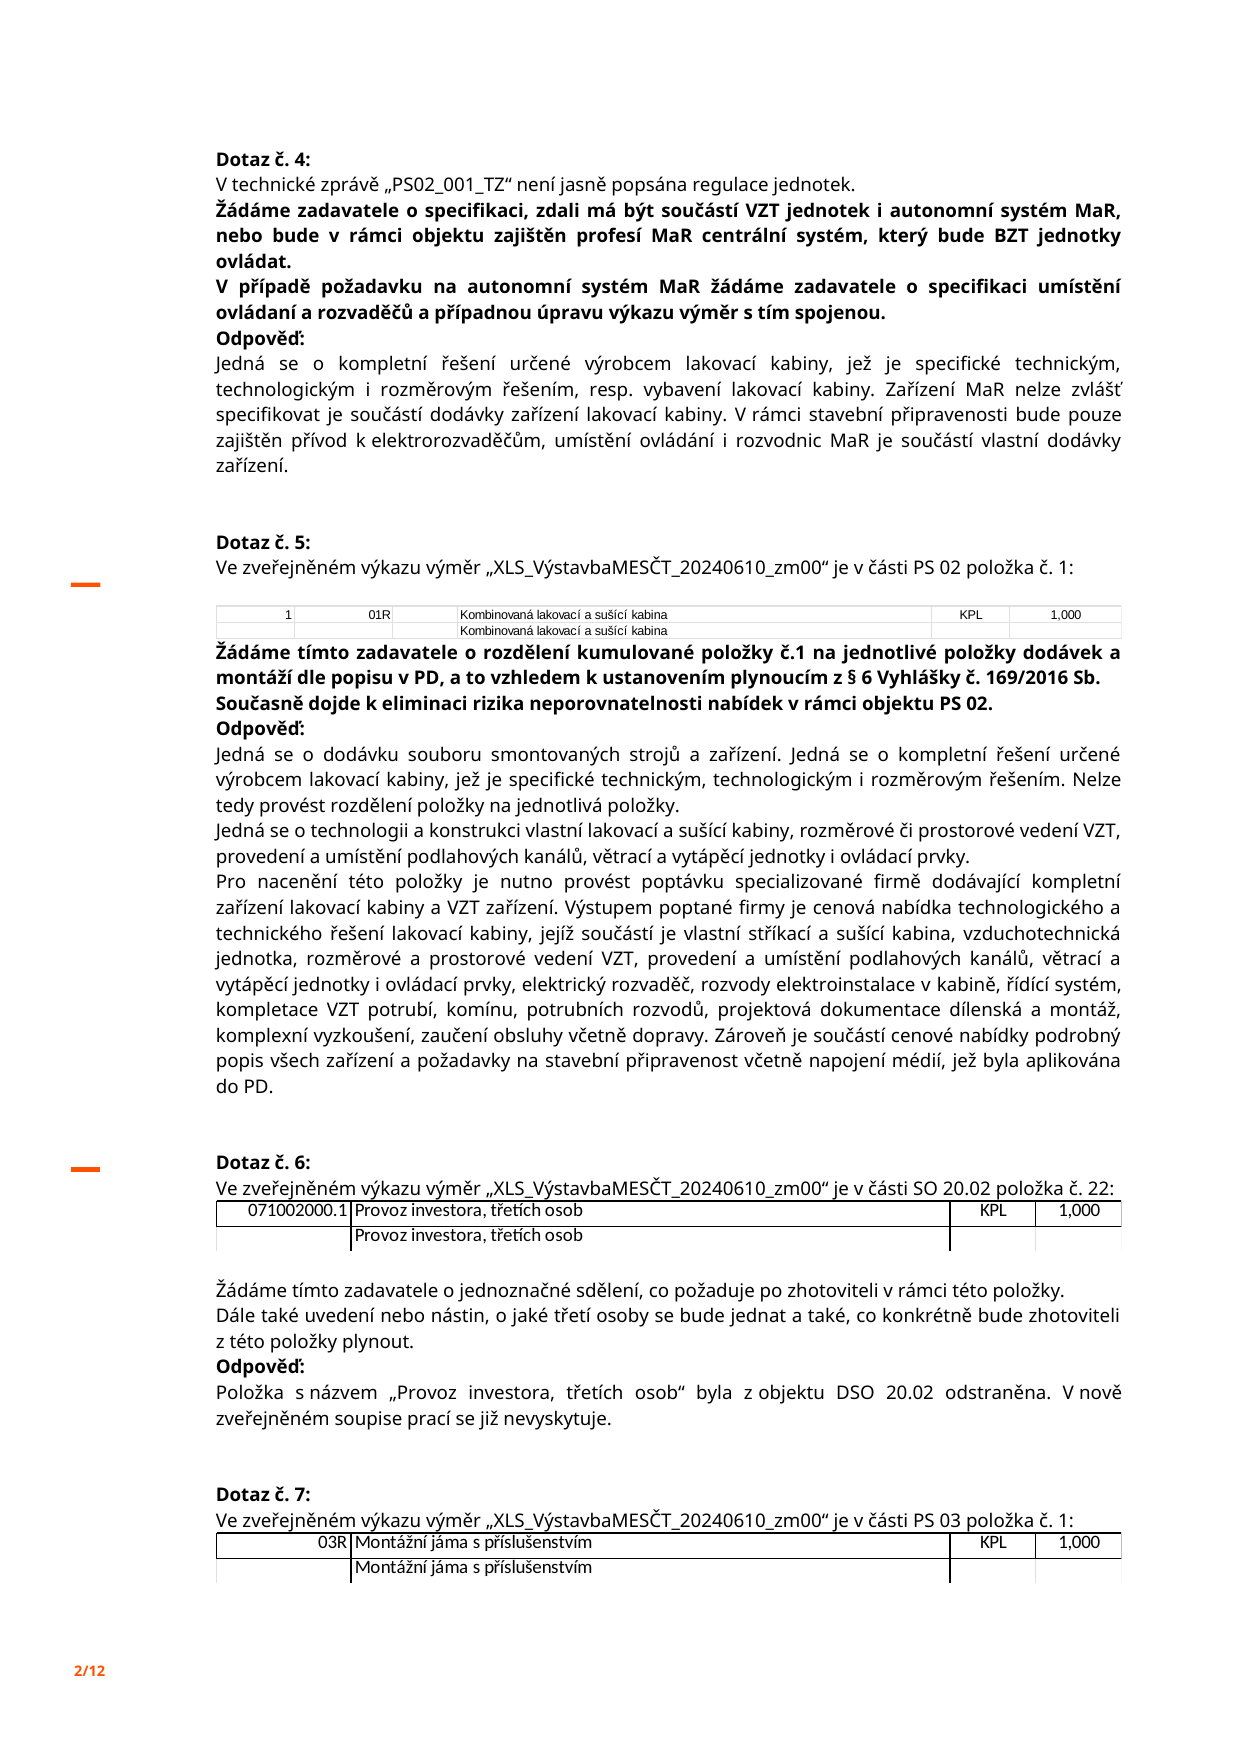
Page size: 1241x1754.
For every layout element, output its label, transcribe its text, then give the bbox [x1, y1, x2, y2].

text Ve zveřejněném výkazu výměr „XLS_VýstavbaMESČT_20240610_zm00“ je v části PS 02 položka č. 1: [216, 554, 1122, 580]
text Jedná se o kompletní řešení určené výrobcem lakovací kabiny, jež je specifické technickým, technologickým i rozměrovým řešením, resp. vybavení lakovací kabiny. Zařízení MaR nelze zvlášť specifikovat je součástí dodávky zařízení lakovací kabiny. V rámci stavební připravenosti bude pouze zajištěn přívod k elektrorozvaděčům, umístění ovládání i rozvodnic MaR je součástí vlastní dodávky zařízení. [216, 350, 1122, 478]
text Pro nacenění této položky je nutno provést poptávku specializované firmě dodávající kompletní zařízení lakovací kabiny a VZT zařízení. Výstupem poptané firmy je cenová nabídka technologického a technického řešení lakovací kabiny, jejíž součástí je vlastní stříkací a sušící kabina, vzduchotechnická jednotka, rozměrové a prostorové vedení VZT, provedení a umístění podlahových kanálů, větrací a vytápěcí jednotky i ovládací prvky, elektrický rozvaděč, rozvody elektroinstalace v kabině, řídící systém, kompletace VZT potrubí, komínu, potrubních rozvodů, projektová dokumentace dílenská a montáž, komplexní vyzkoušení, zaučení obsluhy včetně dopravy. Zároveň je součástí cenové nabídky podrobný popis všech zařízení a požadavky na stavební připravenost včetně napojení médií, jež byla aplikována do PD. [216, 869, 1122, 1098]
text Ve zveřejněném výkazu výměr „XLS_VýstavbaMESČT_20240610_zm00“ je v části SO 20.02 položka č. 22: [216, 1175, 1122, 1200]
text Současně dojde k eliminaci rizika neporovnatelnosti nabídek v rámci objektu PS 02. [216, 690, 1122, 716]
text Odpověď: [216, 1354, 1122, 1379]
text Dotaz č. 4: [216, 146, 1122, 172]
text Dotaz č. 5: [216, 529, 1122, 554]
text V případě požadavku na autonomní systém MaR žádáme zadavatele o specifikaci umístění ovládaní a rozvaděčů a případnou úpravu výkazu výměr s tím spojenou. [216, 274, 1122, 325]
text Žádáme zadavatele o specifikaci, zdali má být součástí VZT jednotek i autonomní systém MaR, nebo bude v rámci objektu zajištěn profesí MaR centrální systém, který bude BZT jednotky ovládat. [216, 197, 1122, 274]
text Ve zveřejněném výkazu výměr „XLS_VýstavbaMESČT_20240610_zm00“ je v části PS 03 položka č. 1: [216, 1507, 1122, 1532]
text Dotaz č. 7: [216, 1481, 1122, 1507]
text Odpověď: [216, 716, 1122, 741]
text V technické zprávě „PS02_001_TZ“ není jasně popsána regulace jednotek. [216, 172, 1122, 197]
text Žádáme tímto zadavatele o jednoznačné sdělení, co požaduje po zhotoviteli v rámci této položky. [216, 1277, 1122, 1303]
text Dále také uvedení nebo nástin, o jaké třetí osoby se bude jednat a také, co konkrétně bude zhotoviteli z této položky plynout. [216, 1303, 1122, 1354]
text Položka s názvem „Provoz investora, třetích osob“ byla z objektu DSO 20.02 odstraněna. V nově zveřejněném soupise prací se již nevyskytuje. [216, 1379, 1122, 1430]
text Odpověď: [216, 325, 1122, 350]
text Dotaz č. 6: [216, 1149, 1122, 1175]
text Jedná se o technologii a konstrukci vlastní lakovací a sušící kabiny, rozměrové či prostorové vedení VZT, provedení a umístění podlahových kanálů, větrací a vytápěcí jednotky i ovládací prvky. [216, 818, 1122, 869]
text Žádáme tímto zadavatele o rozdělení kumulované položky č.1 na jednotlivé položky dodávek a montáží dle popisu v PD, a to vzhledem k ustanovením plynoucím z § 6 Vyhlášky č. 169/2016 Sb. [216, 639, 1122, 690]
text Jedná se o dodávku souboru smontovaných strojů a zařízení. Jedná se o kompletní řešení určené výrobcem lakovací kabiny, jež je specifické technickým, technologickým i rozměrovým řešením. Nelze tedy provést rozdělení položky na jednotlivá položky. [216, 741, 1122, 818]
